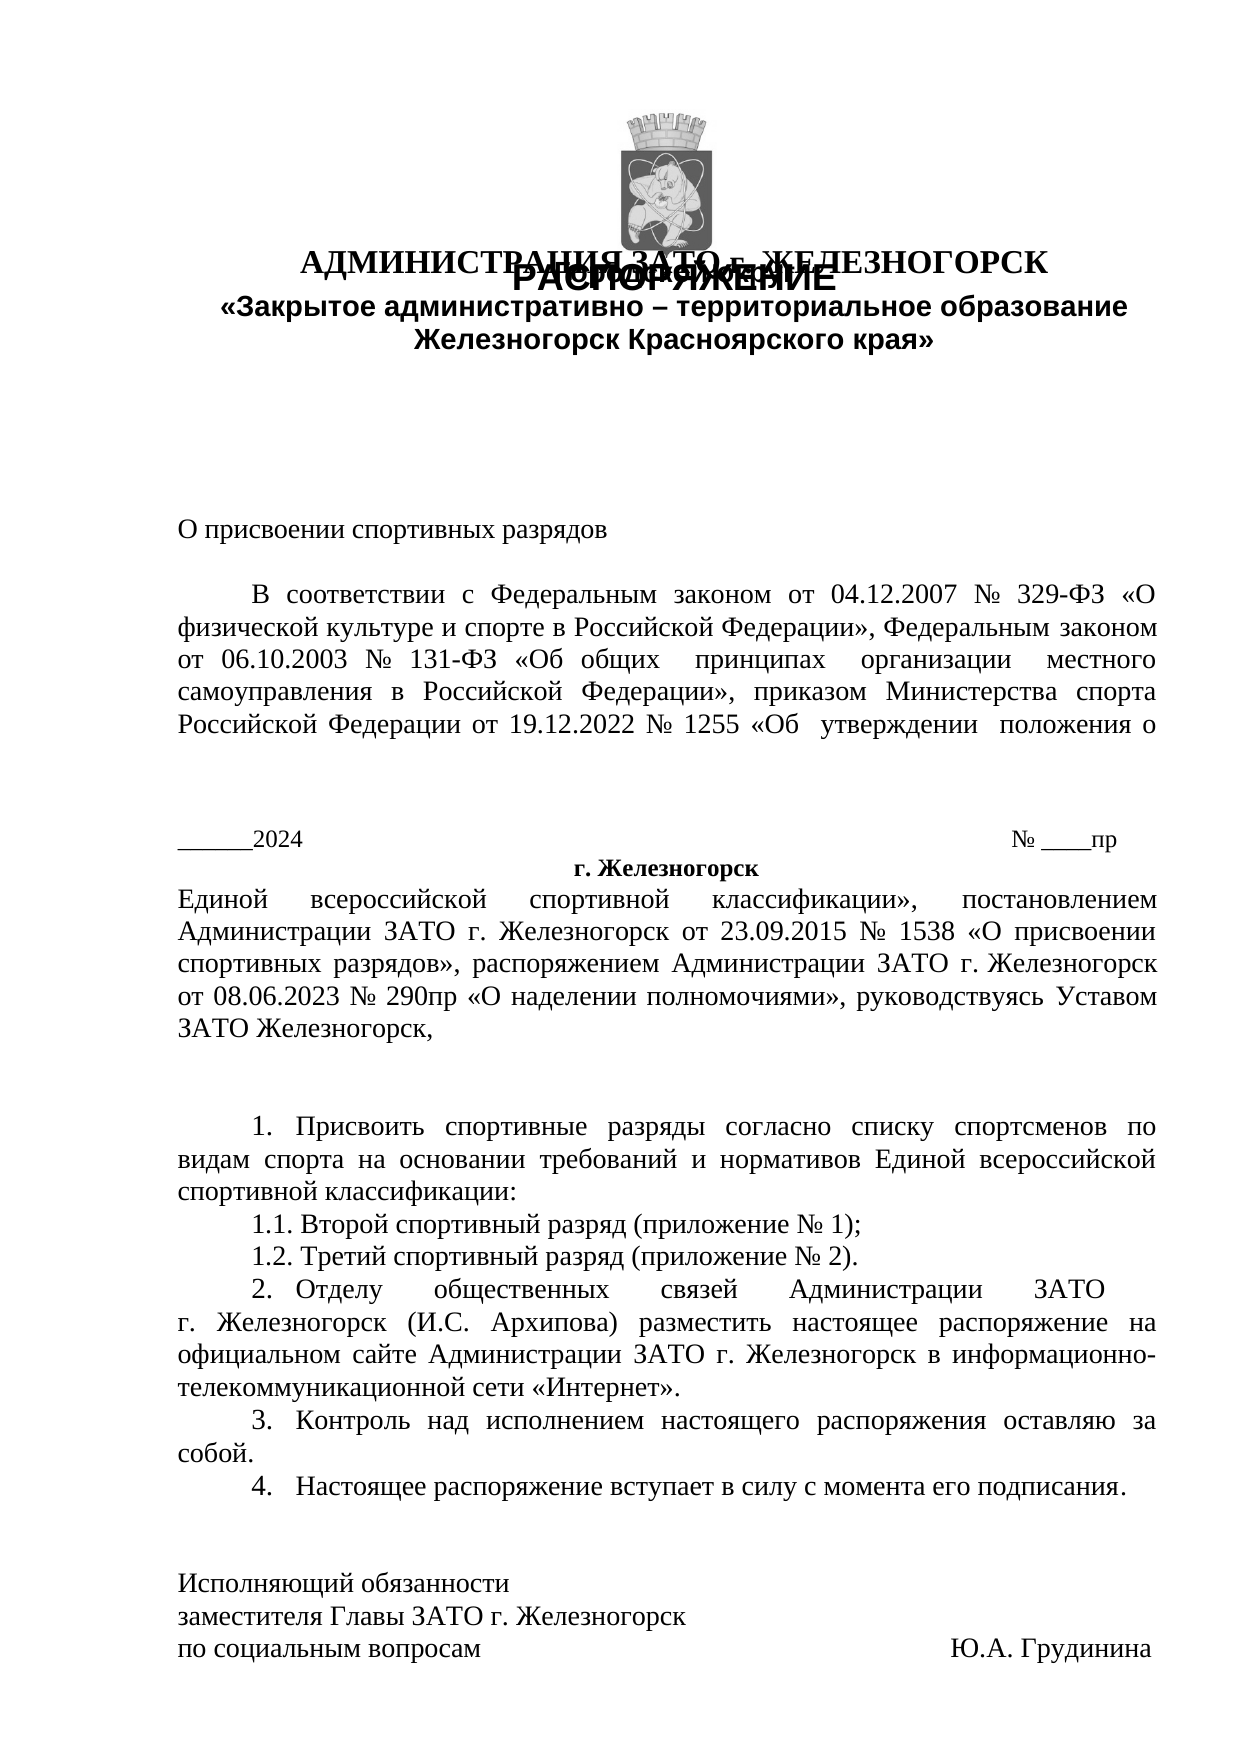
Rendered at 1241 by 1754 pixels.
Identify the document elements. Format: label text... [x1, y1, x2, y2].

text О присвоении спортивных разрядов [177, 512, 1152, 545]
list по социальным вопросам Ю.А. Грудинина [177, 1631, 1157, 1664]
text ______2024 № ____пр [178, 824, 1184, 853]
text 1.1. Второй спортивный разряд (приложение № 1); [177, 1207, 1157, 1239]
list Отделу общественных связей Администрации ЗАТО г. Железногорск (И.С. Архипова) разместить настоящее распоряжение на официальном сайте Администрации ЗАТО г. Железногорск в информационно-телекоммуникационной сети «Интернет». [177, 1272, 1157, 1402]
text РАСПОРЯЖЕНИЕ [158, 255, 1190, 298]
text 1.2. Третий спортивный разряд (приложение № 2). [177, 1239, 1157, 1272]
list Присвоить спортивные разряды согласно списку спортсменов по видам спорта на основании требований и нормативов Единой всероссийской спортивной классификации: [177, 1108, 1157, 1207]
text г. Железногорск [148, 853, 1184, 882]
text В соответствии с Федеральным законом от 04.12.2007 № 329-ФЗ «О физической культуре и спорте в Российской Федерации», Федеральным законом от 06.10.2003 № 131-ФЗ «Об общих принципах организации местного самоуправления в Российской Федерации», приказом Министерства спорта Российской Федерации от 19.12.2022 № 1255 «Об утверждении положения о Единой всероссийской спортивной классификации», постановлением Администрации ЗАТО г. Железногорск от 23.09.2015 № 1538 «О присвоении спортивных разрядов», распоряжением Администрации ЗАТО г. Железногорск от 08.06.2023 № 290пр «О наделении полномочиями», руководствуясь Уставом ЗАТО Железногорск, [177, 882, 1157, 1044]
text В соответствии с Федеральным законом от 04.12.2007 № 329-ФЗ «О физической культуре и спорте в Российской Федерации», Федеральным законом от 06.10.2003 № 131-ФЗ «Об общих принципах организации местного самоуправления в Российской Федерации», приказом Министерства спорта Российской Федерации от 19.12.2022 № 1255 «Об утверждении положения о Единой всероссийской спортивной классификации», постановлением Администрации ЗАТО г. Железногорск от 23.09.2015 № 1538 «О присвоении спортивных разрядов», распоряжением Администрации ЗАТО г. Железногорск от 08.06.2023 № 290пр «О наделении полномочиями», руководствуясь Уставом ЗАТО Железногорск, [177, 577, 1157, 849]
text «Закрытое административно – территориальное образование Железногорск Красноярского края» [158, 298, 1190, 356]
list Исполняющий обязанности [177, 1567, 1157, 1599]
list Контроль над исполнением настоящего распоряжения оставляю за собой. [177, 1402, 1157, 1468]
list Настоящее распоряжение вступает в силу с момента его подписания. [177, 1468, 1157, 1502]
list заместителя Главы ЗАТО г. Железногорск [177, 1599, 1157, 1631]
